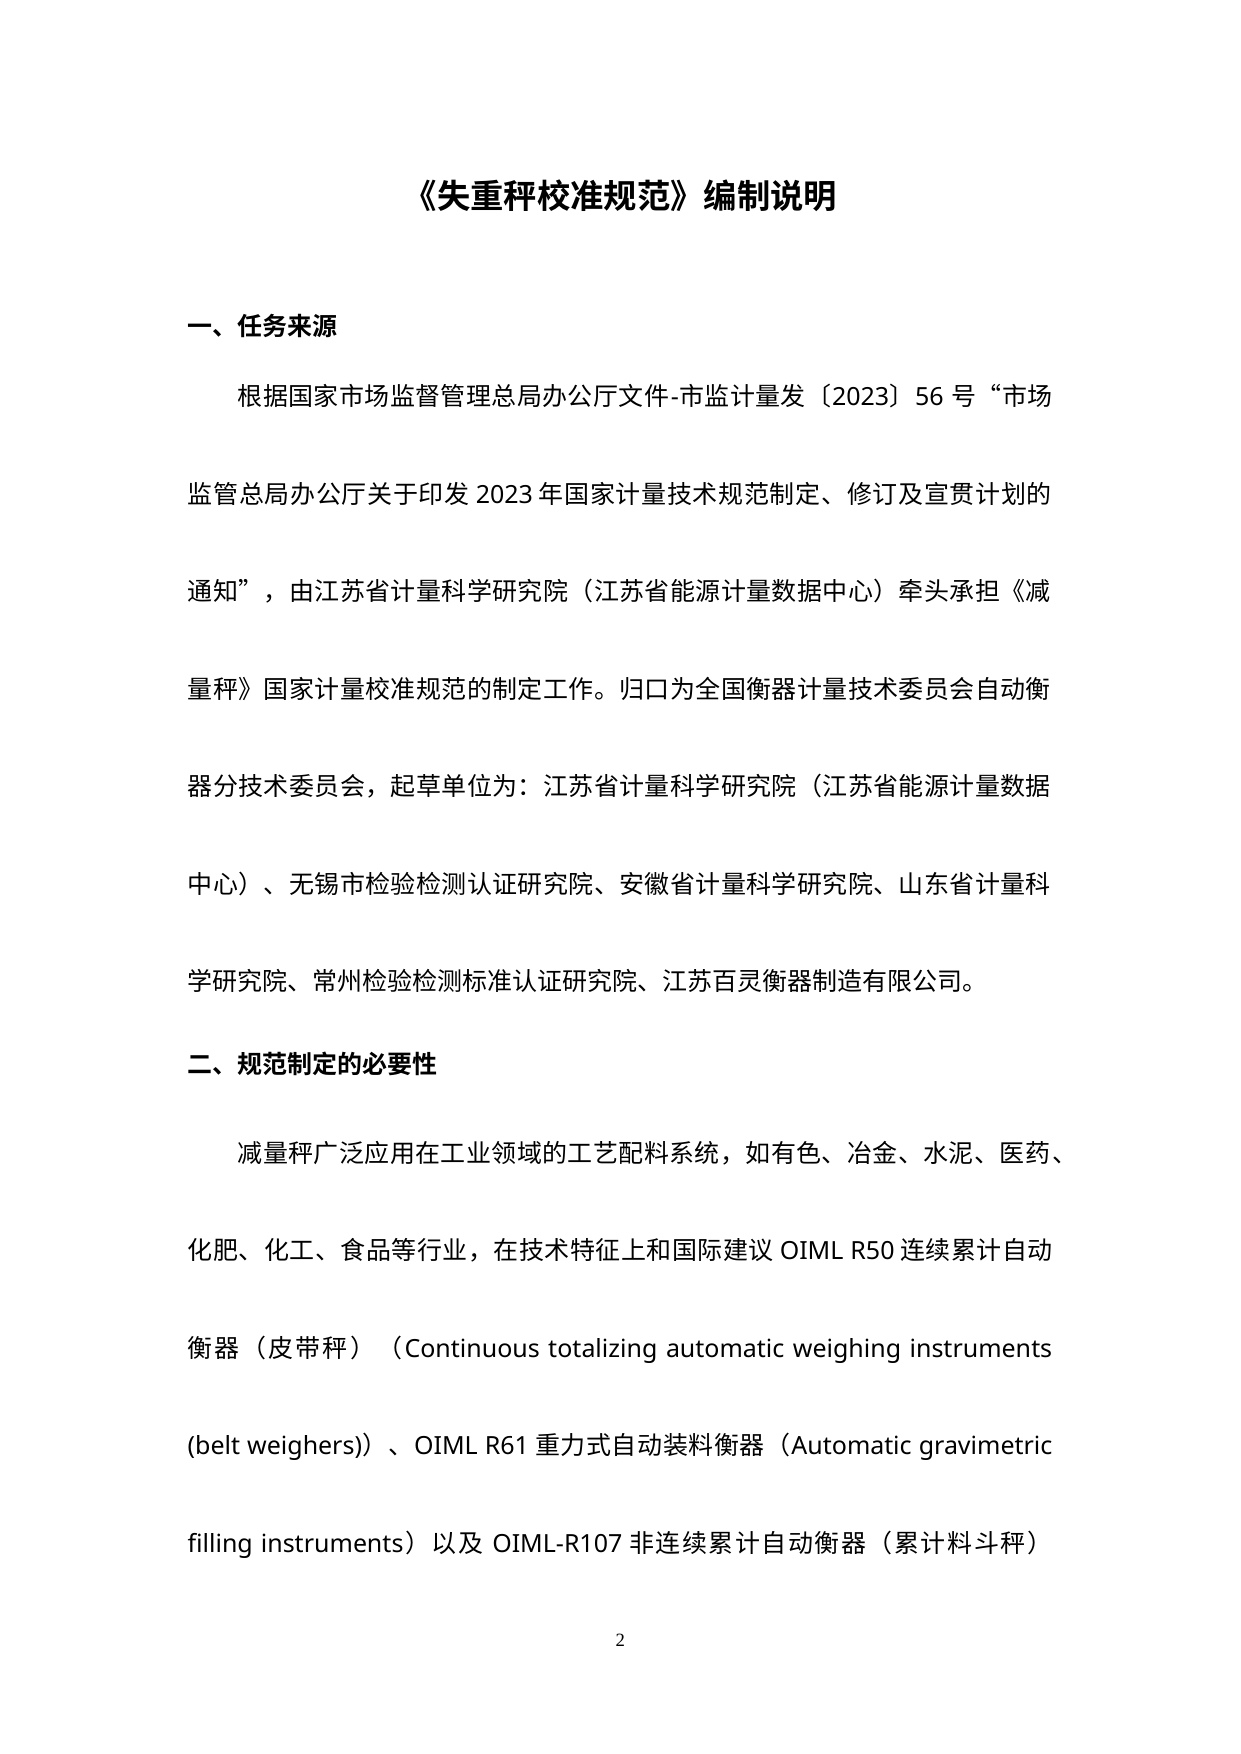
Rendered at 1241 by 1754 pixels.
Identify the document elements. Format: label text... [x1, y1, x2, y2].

text 二、规范制定的必要性 [187, 1030, 1053, 1095]
text 《失重秤校准规范》编制说明 [187, 162, 1053, 227]
text 一、任务来源 [187, 292, 1053, 357]
text 根据国家市场监督管理总局办公厅文件-市监计量发〔2023〕56 号“市场监管总局办公厅关于印发2023年国家计量技术规范制定、修订及宣贯计划的通知”，由江苏省计量科学研究院（江苏省能源计量数据中心）牵头承担《减量秤》国家计量校准规范的制定工作。归口为全国衡器计量技术委员会自动衡器分技术委员会，起草单位为：江苏省计量科学研究院（江苏省能源计量数据中心）、无锡市检验检测认证研究院、安徽省计量科学研究院、山东省计量科学研究院、常州检验检测标准认证研究院、江苏百灵衡器制造有限公司。 [187, 362, 1053, 1012]
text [187, 1119, 1053, 1574]
